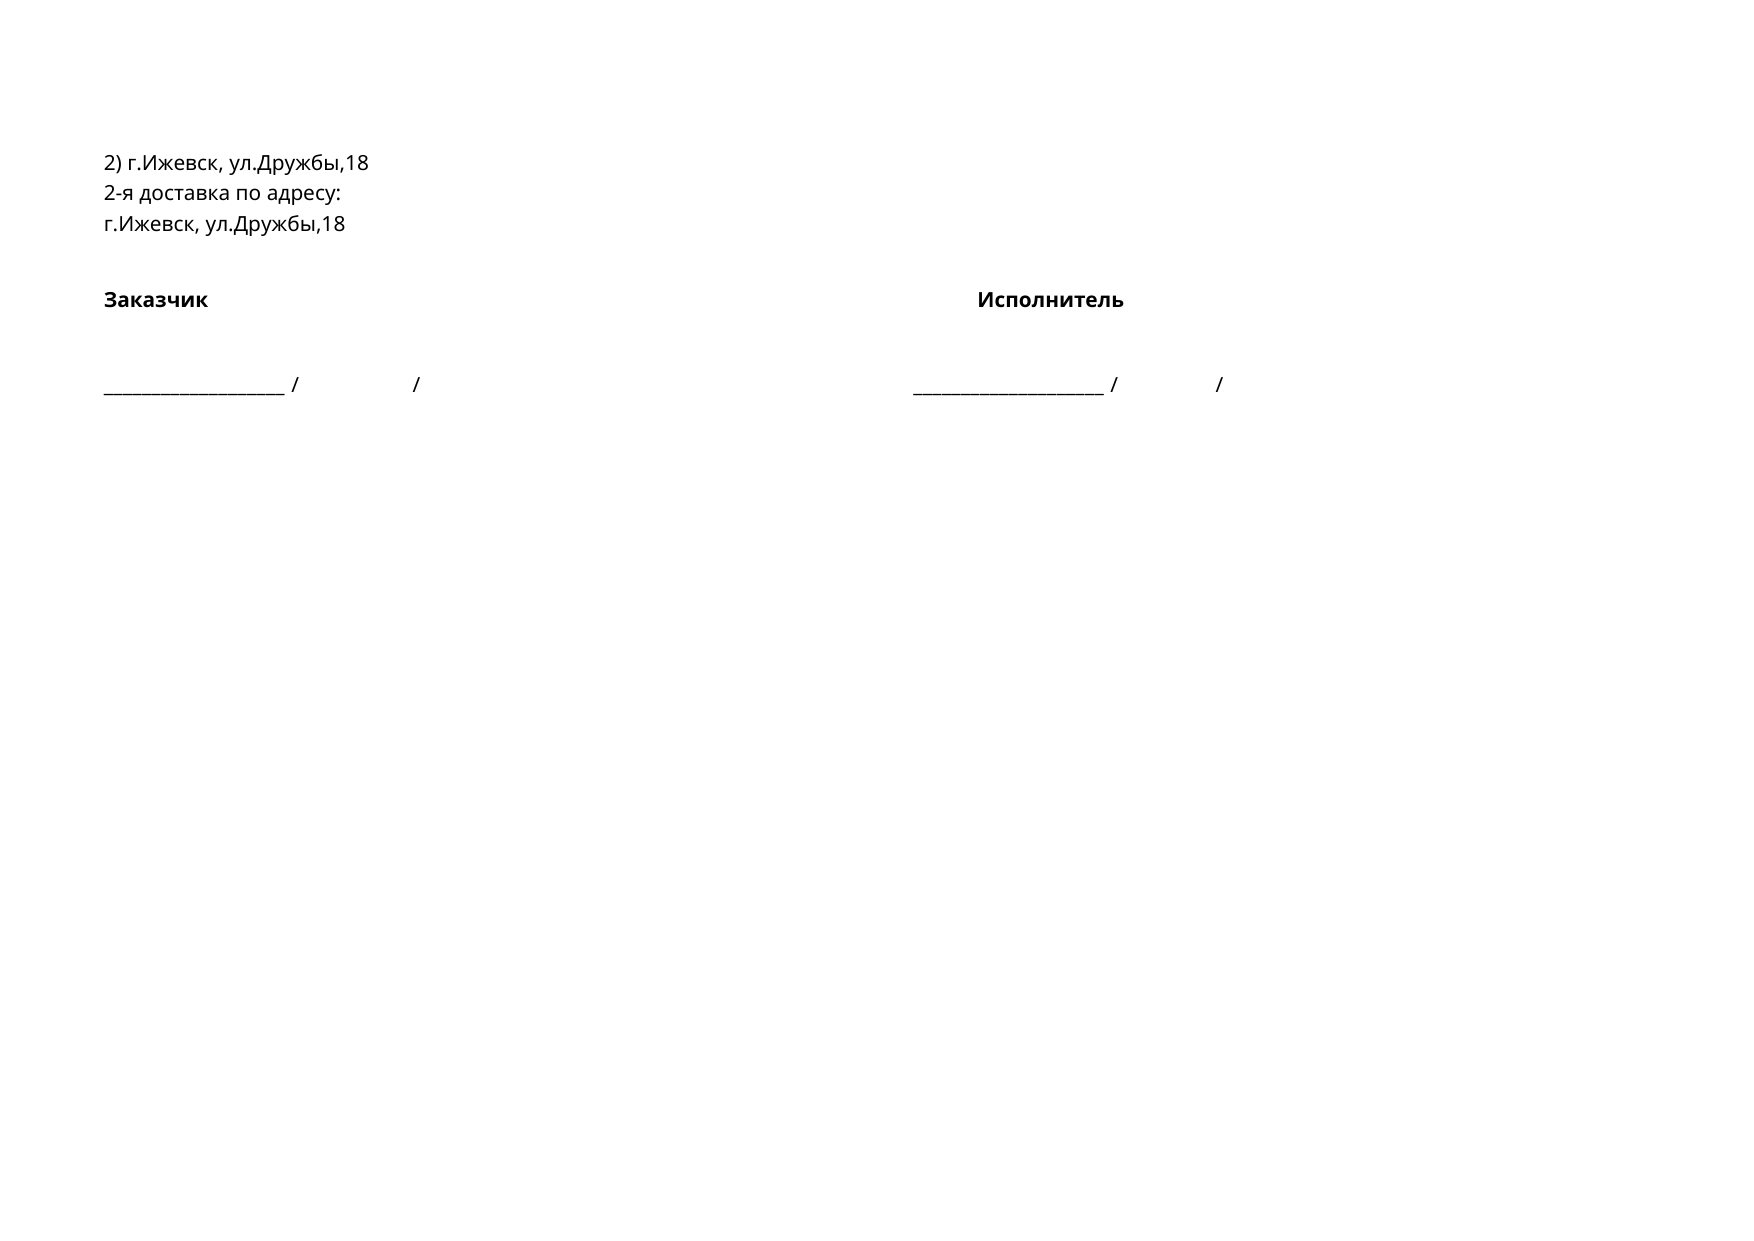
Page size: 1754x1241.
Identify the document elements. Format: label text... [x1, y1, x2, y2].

text Заказчик Исполнитель [103, 285, 1636, 313]
text 2) г.Ижевск, ул.Дружбы,18 [103, 148, 1636, 176]
text ___________________ / / ____________________ / / [103, 370, 1636, 399]
text 2-я доставка по адресу: [103, 178, 1636, 207]
text г.Ижевск, ул.Дружбы,18 [103, 209, 1636, 237]
